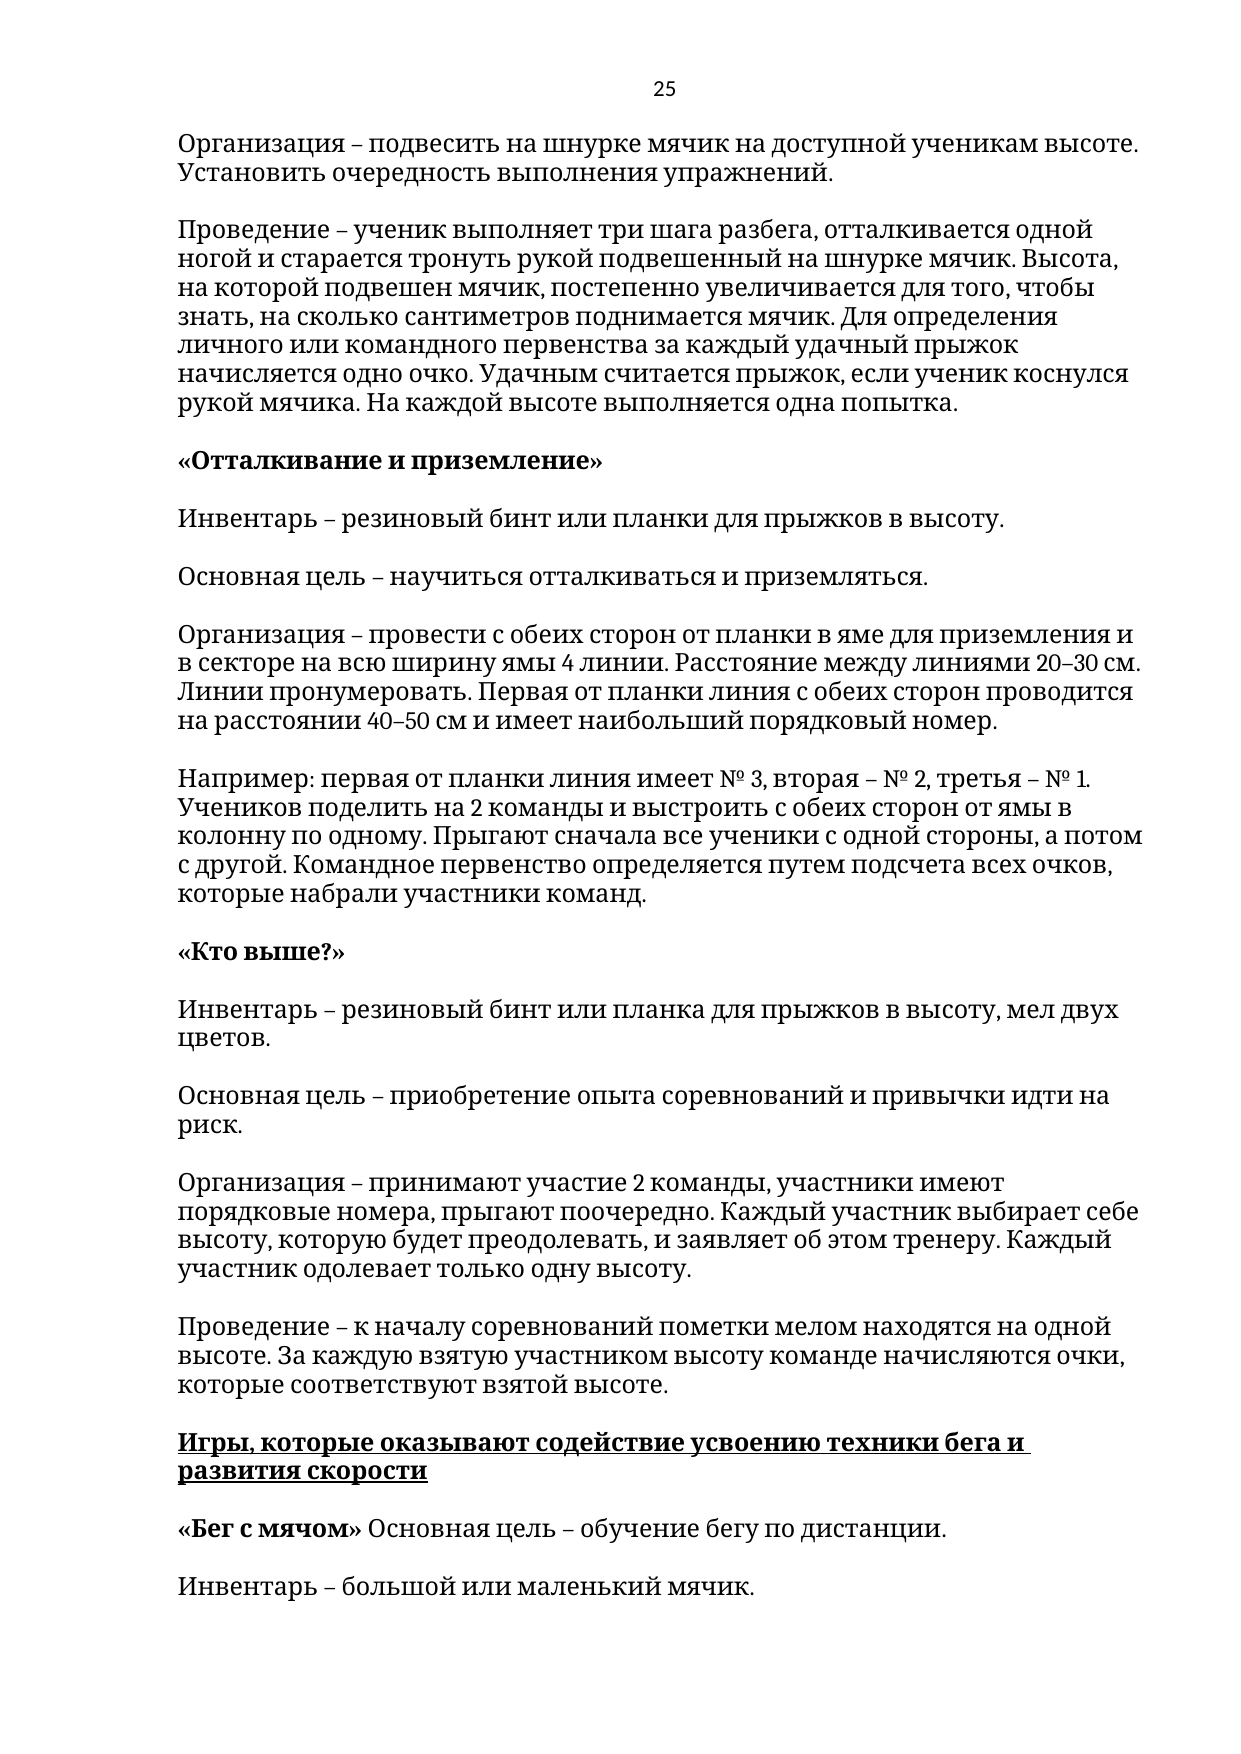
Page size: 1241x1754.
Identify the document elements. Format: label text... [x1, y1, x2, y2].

text Инвентарь – резиновый бинт или планки для прыжков в высоту. [177, 505, 1152, 533]
text «Кто выше?» [177, 938, 1152, 966]
text Организация – подвесить на шнурке мячик на доступной ученикам высоте. Установить очередность выполнения упражнений. [177, 130, 1152, 187]
text «Бег с мячом» Основная цель – обучение бегу по дистанции. [177, 1515, 1152, 1544]
text Основная цель – приобретение опыта соревнований и привычки идти на риск. [177, 1082, 1152, 1140]
text Инвентарь – большой или маленький мячик. [177, 1573, 1152, 1602]
text Основная цель – научиться отталкиваться и приземляться. [177, 563, 1152, 591]
text Например: первая от планки линия имеет № 3, вторая – № 2, третья – № 1. Учеников поделить на 2 команды и выстроить с обеих сторон от ямы в колонну по одному. Прыгают сначала все ученики с одной стороны, а потом с другой. Командное первенство определяется путем подсчета всех очков, которые набрали участники команд. [177, 765, 1152, 908]
text Инвентарь – резиновый бинт или планка для прыжков в высоту, мел двух цветов. [177, 996, 1152, 1053]
text Организация – принимают участие 2 команды, участники имеют порядковые номера, прыгают поочередно. Каждый участник выбирает себе высоту, которую будет преодолевать, и заявляет об этом тренеру. Каждый участник одолевает только одну высоту. [177, 1169, 1152, 1284]
text Игры, которые оказывают содействие усвоению техники бега и развития скорости [177, 1428, 1152, 1486]
text «Отталкивание и приземление» [177, 447, 1152, 476]
text Проведение – к началу соревнований пометки мелом находятся на одной высоте. За каждую взятую участником высоту команде начисляются очки, которые соответствуют взятой высоте. [177, 1313, 1152, 1399]
text Проведение – ученик выполняет три шага разбега, отталкивается одной ногой и старается тронуть рукой подвешенный на шнурке мячик. Высота, на которой подвешен мячик, постепенно увеличивается для того, чтобы знать, на сколько сантиметров поднимается мячик. Для определения личного или командного первенства за каждый удачный прыжок начисляется одно очко. Удачным считается прыжок, если ученик коснулся рукой мячика. На каждой высоте выполняется одна попытка. [177, 216, 1152, 418]
text Организация – провести с обеих сторон от планки в яме для приземления и в секторе на всю ширину ямы 4 линии. Расстояние между линиями 20–30 см. Линии пронумеровать. Первая от планки линия с обеих сторон проводится на расстоянии 40–50 см и имеет наибольший порядковый номер. [177, 621, 1152, 736]
